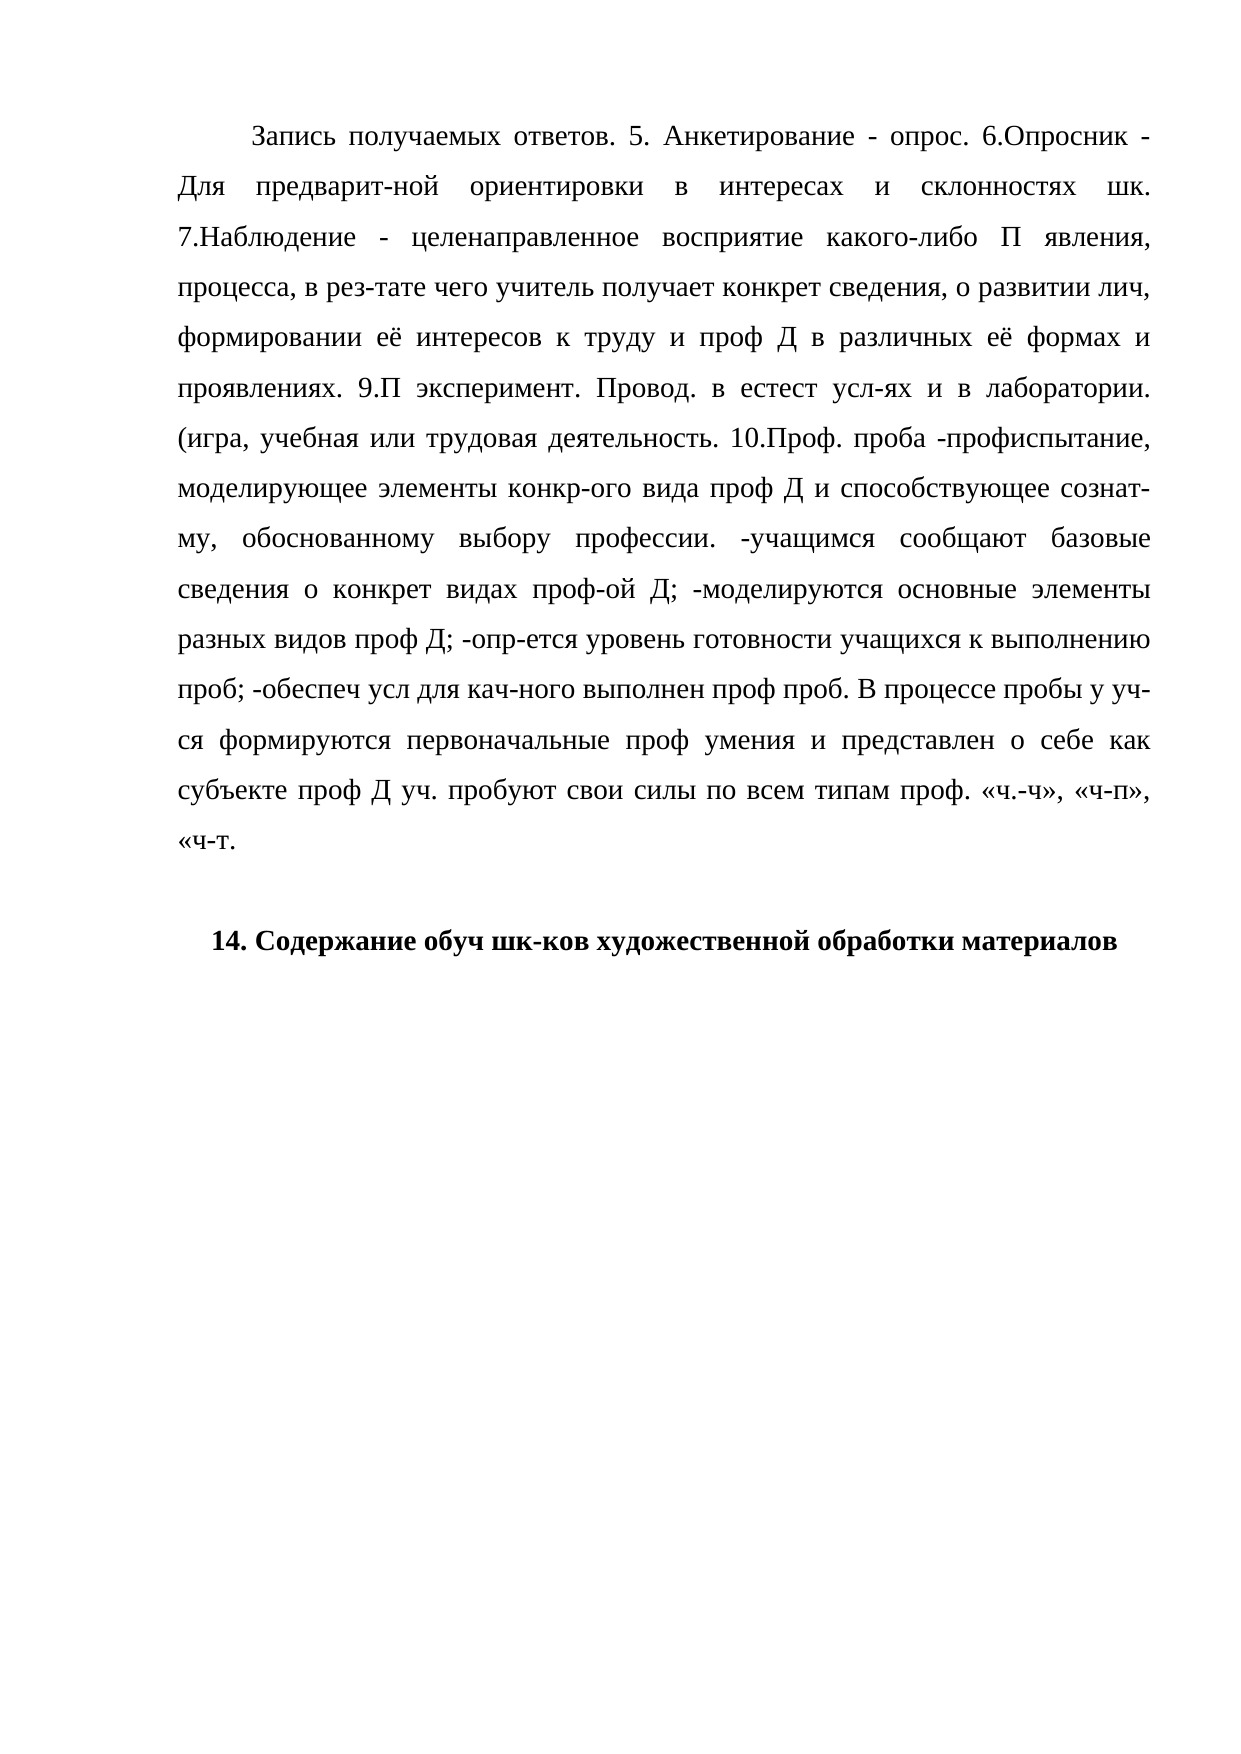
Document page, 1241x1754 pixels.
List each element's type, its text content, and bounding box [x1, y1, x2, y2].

text 14. Содержание обуч шк-ков художественной обработки материалов [177, 923, 1152, 957]
text Запись получаемых ответов. 5. Анкетирование - опрос. 6.Опросник - Для предварит-ной ориентировки в интересах и склонностях шк. 7.Наблюдение - целенаправленное восприятие какого-либо П явления, процесса, в рез-тате чего учитель получает конкрет сведения, о развитии лич, формировании её интересов к труду и проф Д в различных её формах и проявлениях. 9.П эксперимент. Провод. в естест усл-ях и в лаборатории. (игра, учебная или трудовая деятельность. 10.Проф. проба -профиспытание, моделирующее элементы конкр-ого вида проф Д и способствующее сознат-му, обоснованному выбору профессии. -учащимся сообщают базовые сведения о конкрет видах проф-ой Д; -моделируются основные элементы разных видов проф Д; -опр-ется уровень готовности учащихся к выполнению проб; -обеспеч усл для кач-ного выполнен проф проб. В процессе пробы у уч-ся формируются первоначальные проф умения и представлен о себе как субъекте проф Д уч. пробуют свои силы по всем типам проф. «ч.-ч», «ч-п», «ч-т. [177, 118, 1152, 856]
